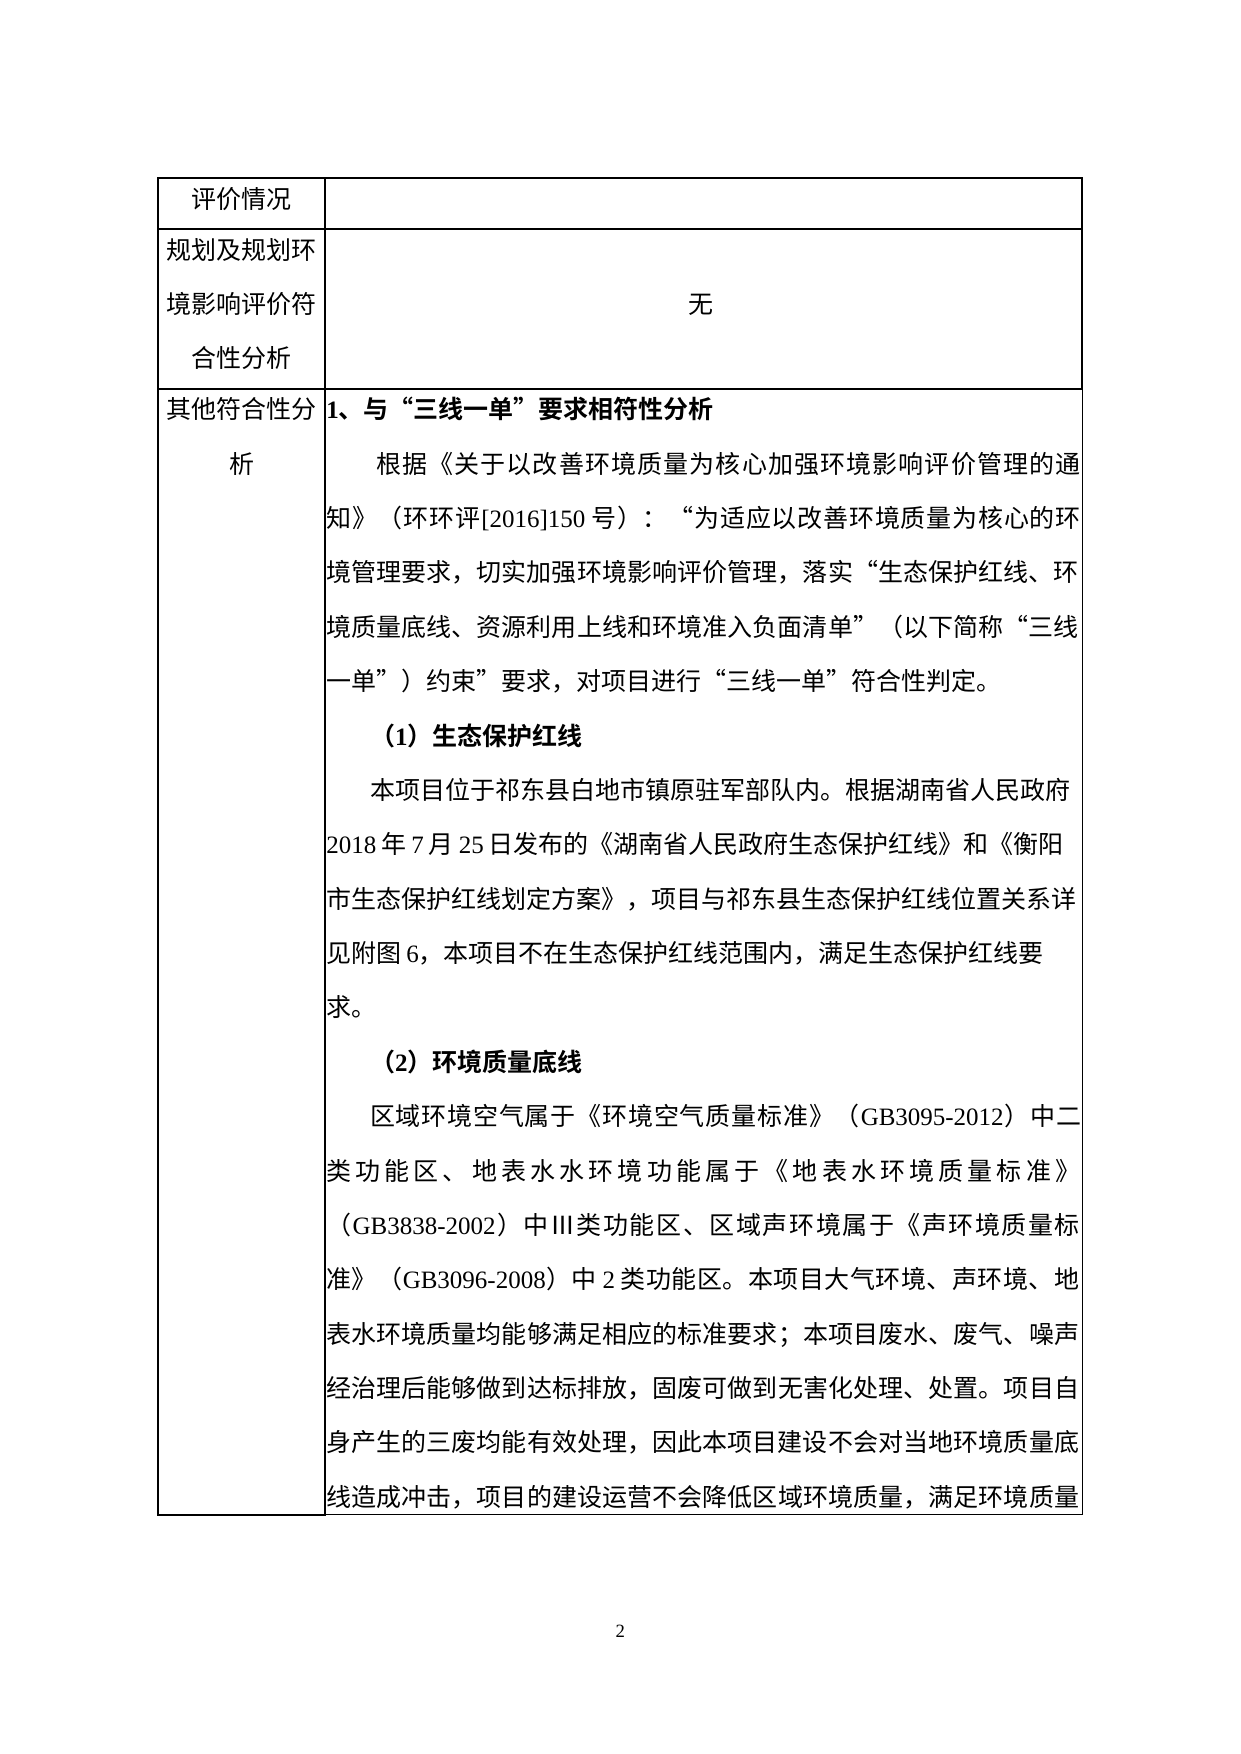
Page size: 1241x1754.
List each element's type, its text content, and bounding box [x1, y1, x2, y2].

table_cell 无 [326, 230, 1081, 388]
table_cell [326, 390, 1082, 1513]
table_cell 规划环境影响评价情况 [159, 179, 324, 228]
table_cell 无 [326, 179, 1081, 228]
table_cell 其他符合性分析 [159, 390, 324, 1513]
table_cell 规划及规划环境影响评价符合性分析 [159, 230, 324, 388]
